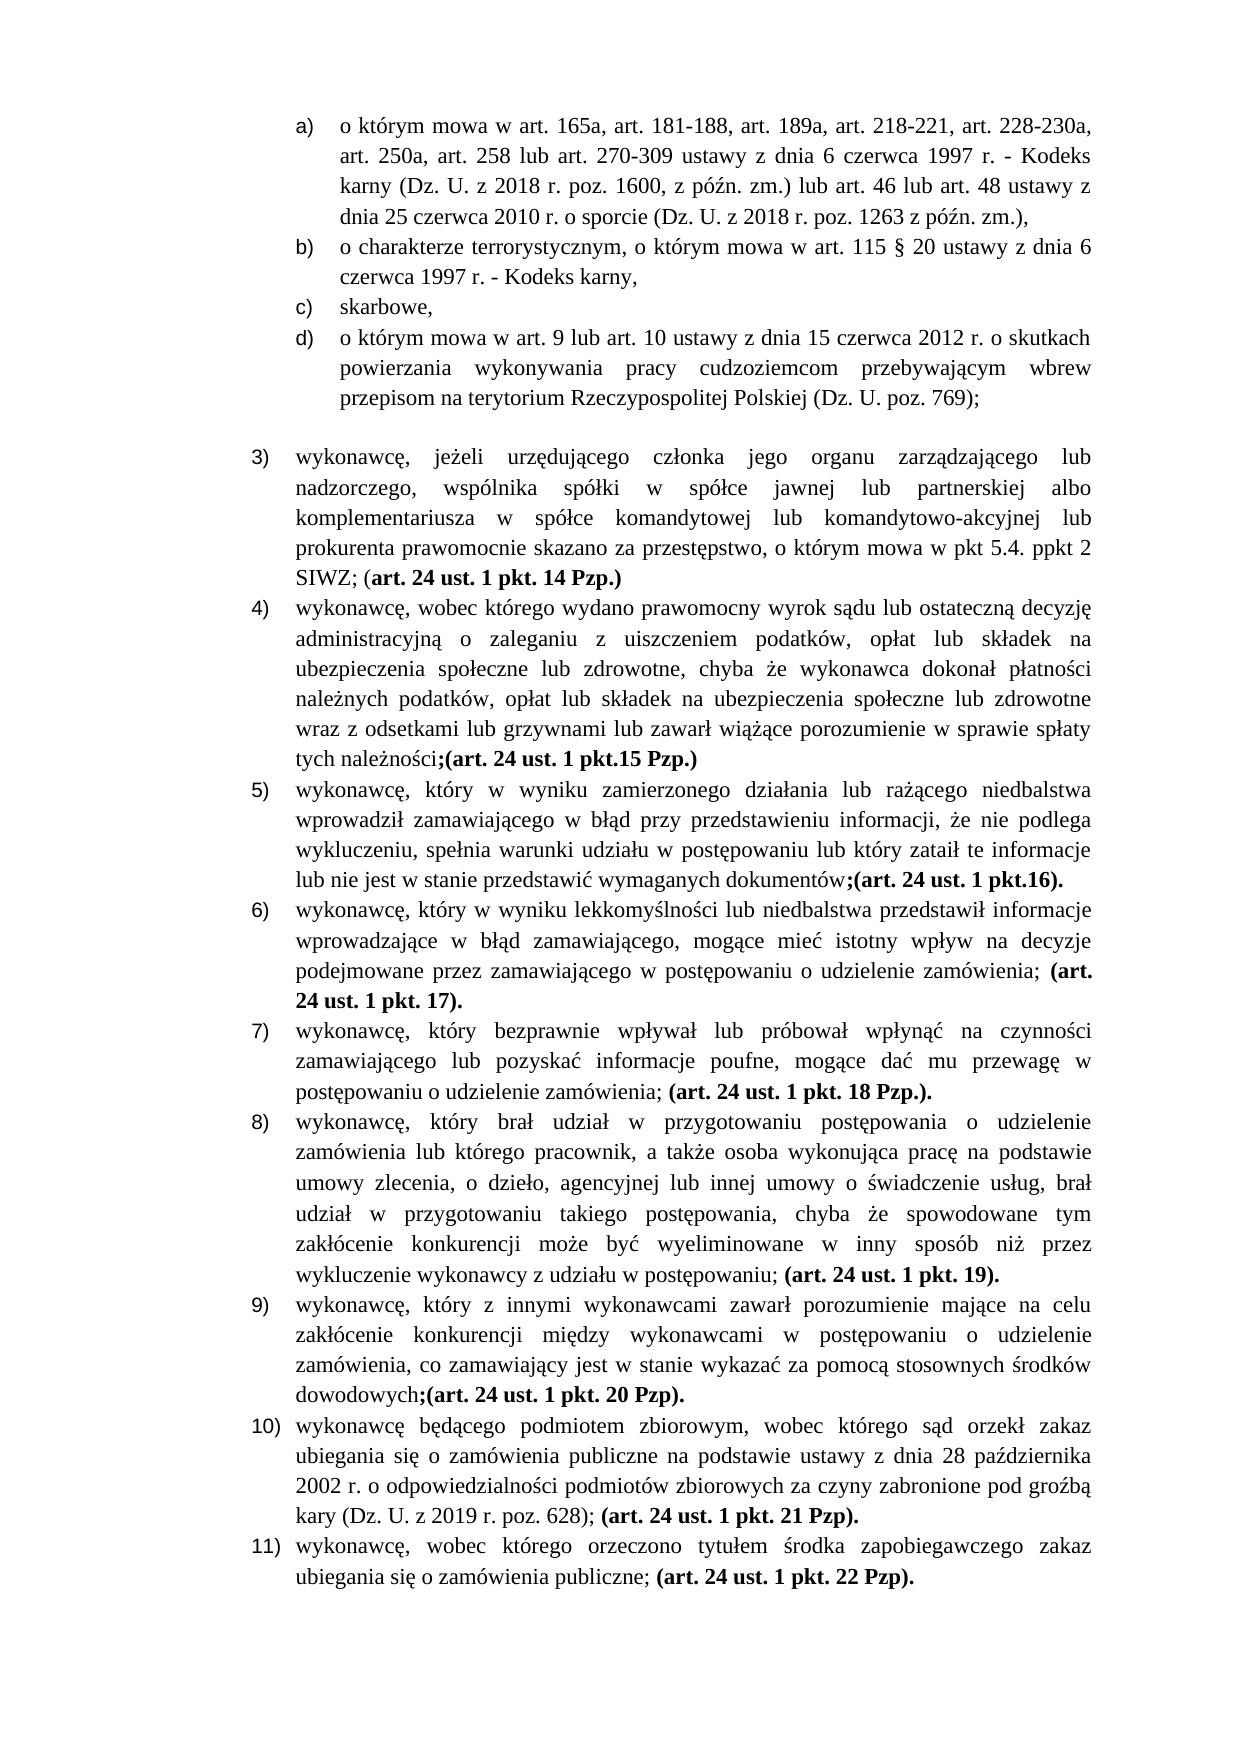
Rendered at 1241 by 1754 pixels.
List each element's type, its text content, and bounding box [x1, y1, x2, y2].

list wykonawcę, który z innymi wykonawcami zawarł porozumienie mające na celu zakłócenie konkurencji między wykonawcami w postępowaniu o udzielenie zamówienia, co zamawiający jest w stanie wykazać za pomocą stosownych środków dowodowych;(art. 24 ust. 1 pkt. 20 Pzp). [251, 1291, 1093, 1408]
list wykonawcę, który bezprawnie wpływał lub próbował wpłynąć na czynności zamawiającego lub pozyskać informacje poufne, mogące dać mu przewagę w postępowaniu o udzielenie zamówienia; (art. 24 ust. 1 pkt. 18 Pzp.). [251, 1017, 1093, 1104]
list o którym mowa w art. 165a, art. 181-188, art. 189a, art. 218-221, art. 228-230a, art. 250a, art. 258 lub art. 270-309 ustawy z dnia 6 czerwca 1997 r. - Kodeks karny (Dz. U. z 2018 r. poz. 1600, z późn. zm.) lub art. 46 lub art. 48 ustawy z dnia 25 czerwca 2010 r. o sporcie (Dz. U. z 2018 r. poz. 1263 z późn. zm.), [295, 112, 1093, 229]
list wykonawcę, który w wyniku lekkomyślności lub niedbalstwa przedstawił informacje wprowadzające w błąd zamawiającego, mogące mieć istotny wpływ na decyzje podejmowane przez zamawiającego w postępowaniu o udzielenie zamówienia; (art. 24 ust. 1 pkt. 17). [251, 896, 1093, 1013]
list skarbowe, [295, 293, 1093, 320]
list o charakterze terrorystycznym, o którym mowa w art. 115 § 20 ustawy z dnia 6 czerwca 1997 r. - Kodeks karny, [295, 233, 1093, 289]
list wykonawcę, jeżeli urzędującego członka jego organu zarządzającego lub nadzorczego, wspólnika spółki w spółce jawnej lub partnerskiej albo komplementariusza w spółce komandytowej lub komandytowo-akcyjnej lub prokurenta prawomocnie skazano za przestępstwo, o którym mowa w pkt 5.4. ppkt 2 SIWZ; (art. 24 ust. 1 pkt. 14 Pzp.) [251, 443, 1093, 591]
list wykonawcę, który w wyniku zamierzonego działania lub rażącego niedbalstwa wprowadził zamawiającego w błąd przy przedstawieniu informacji, że nie podlega wykluczeniu, spełnia warunki udziału w postępowaniu lub który zataił te informacje lub nie jest w stanie przedstawić wymaganych dokumentów;(art. 24 ust. 1 pkt.16). [251, 776, 1093, 893]
list o którym mowa w art. 9 lub art. 10 ustawy z dnia 15 czerwca 2012 r. o skutkach powierzania wykonywania pracy cudzoziemcom przebywającym wbrew przepisom na terytorium Rzeczypospolitej Polskiej (Dz. U. poz. 769); [295, 323, 1093, 410]
list wykonawcę, który brał udział w przygotowaniu postępowania o udzielenie zamówienia lub którego pracownik, a także osoba wykonująca pracę na podstawie umowy zlecenia, o dzieło, agencyjnej lub innej umowy o świadczenie usług, brał udział w przygotowaniu takiego postępowania, chyba że spowodowane tym zakłócenie konkurencji może być wyeliminowane w inny sposób niż przez wykluczenie wykonawcy z udziału w postępowaniu; (art. 24 ust. 1 pkt. 19). [251, 1108, 1093, 1287]
list wykonawcę, wobec którego wydano prawomocny wyrok sądu lub ostateczną decyzję administracyjną o zaleganiu z uiszczeniem podatków, opłat lub składek na ubezpieczenia społeczne lub zdrowotne, chyba że wykonawca dokonał płatności należnych podatków, opłat lub składek na ubezpieczenia społeczne lub zdrowotne wraz z odsetkami lub grzywnami lub zawarł wiążące porozumienie w sprawie spłaty tych należności;(art. 24 ust. 1 pkt.15 Pzp.) [251, 594, 1093, 772]
list wykonawcę będącego podmiotem zbiorowym, wobec którego sąd orzekł zakaz ubiegania się o zamówienia publiczne na podstawie ustawy z dnia 28 października 2002 r. o odpowiedzialności podmiotów zbiorowych za czyny zabronione pod groźbą kary (Dz. U. z 2019 r. poz. 628); (art. 24 ust. 1 pkt. 21 Pzp). [251, 1412, 1093, 1529]
list wykonawcę, wobec którego orzeczono tytułem środka zapobiegawczego zakaz ubiegania się o zamówienia publiczne; (art. 24 ust. 1 pkt. 22 Pzp). [251, 1532, 1093, 1589]
